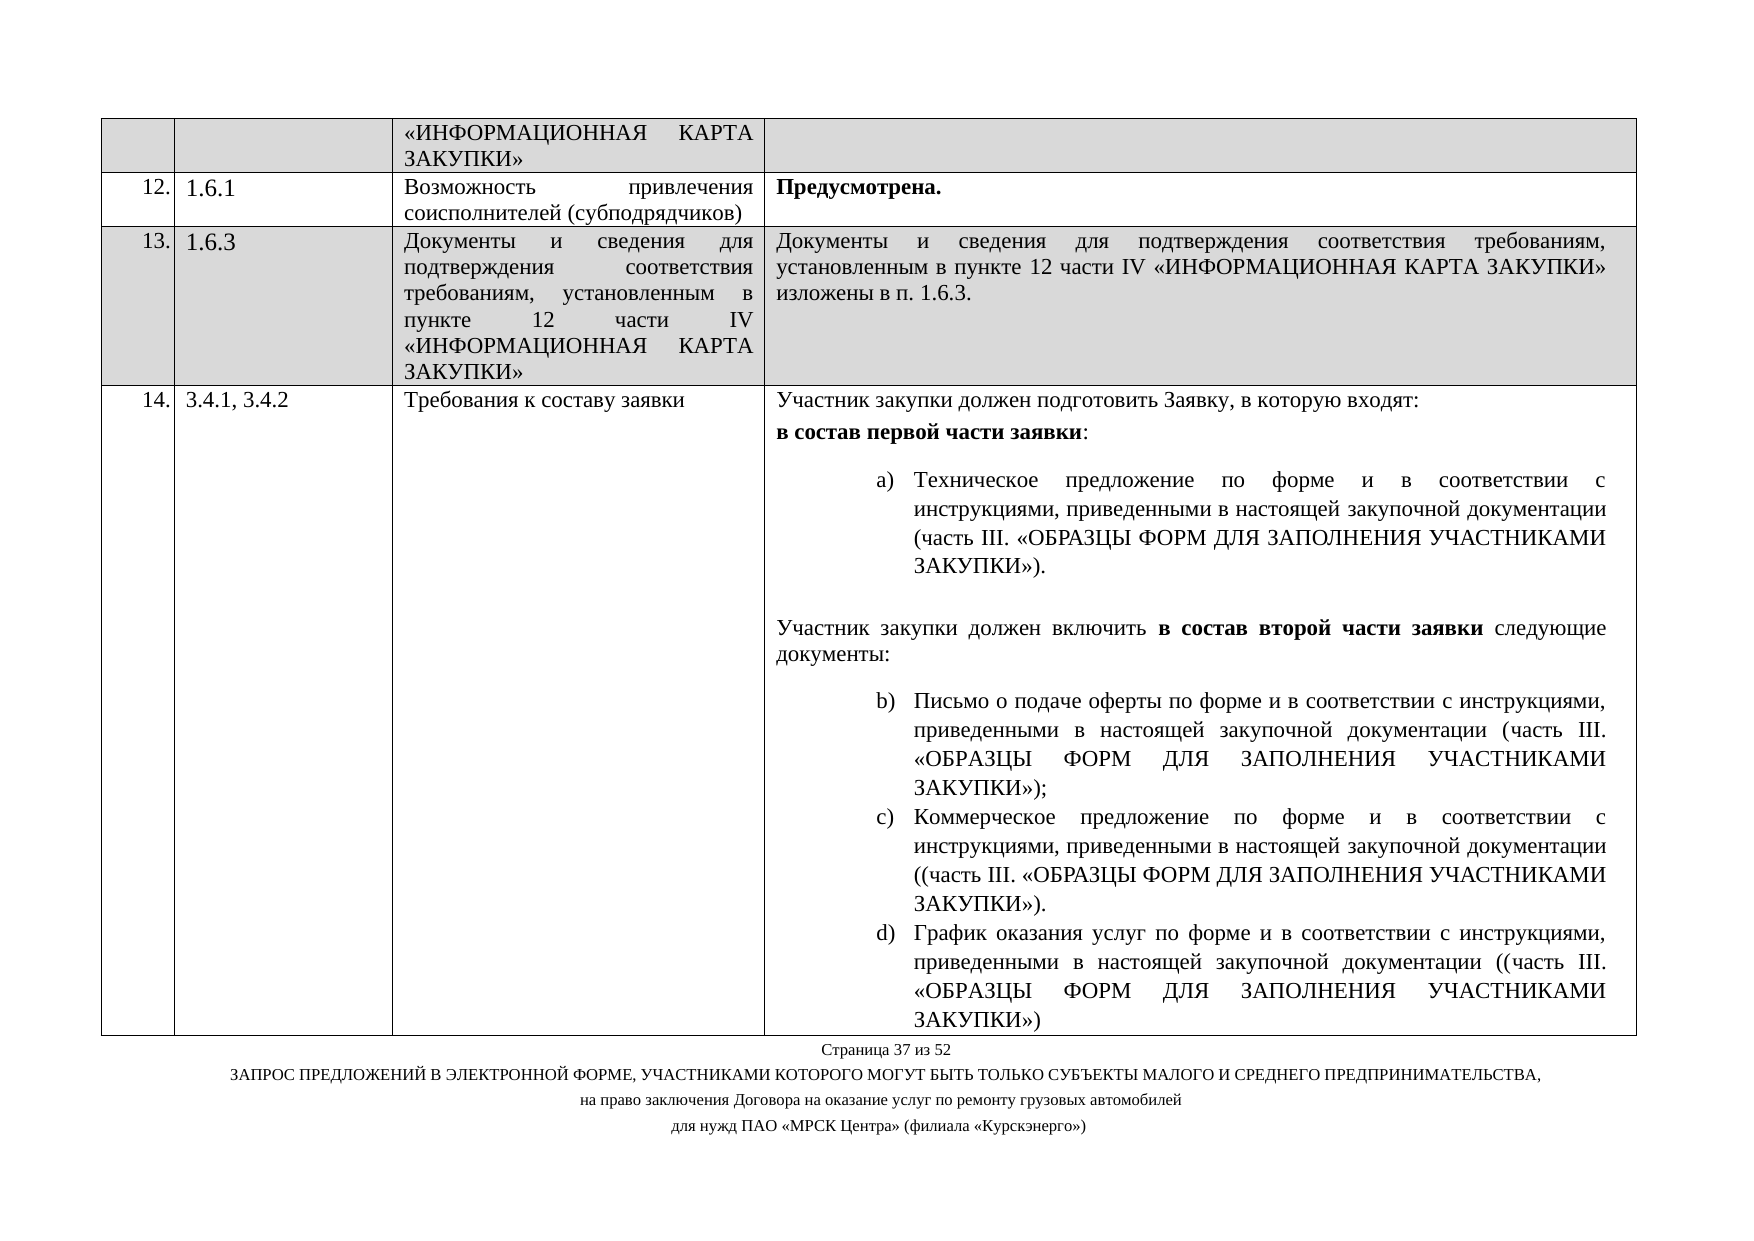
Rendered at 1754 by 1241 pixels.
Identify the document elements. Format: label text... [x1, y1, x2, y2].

table_cell [102, 386, 174, 1035]
table_cell Документы и сведения для подтверждения соответствия требованиям, установленным в пункте 12 части IV «ИНФОРМАЦИОННАЯ КАРТА ЗАКУПКИ» изложены в п. 1.6.3. [765, 227, 1636, 385]
table_cell [102, 173, 174, 226]
table_cell 1.6.3 [175, 227, 392, 385]
table_cell 1.5.3 [175, 119, 392, 172]
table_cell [393, 119, 764, 172]
table_cell Возможность привлечения соисполнителей (субподрядчиков) [393, 173, 764, 226]
table_cell [102, 119, 174, 172]
table_cell 3.4.1, 3.4.2 [175, 386, 392, 1035]
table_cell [393, 386, 764, 1035]
table_cell Предусмотрена. [765, 173, 1636, 226]
table_cell Документы и сведения для подтверждения соответствия требованиям, установленным в пункте 12 части IV «ИНФОРМАЦИОННАЯ КАРТА ЗАКУПКИ» [393, 227, 764, 385]
table_cell 1.6.1 [175, 173, 392, 226]
table_cell [102, 227, 174, 385]
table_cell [765, 386, 1636, 1035]
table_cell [765, 119, 1636, 172]
